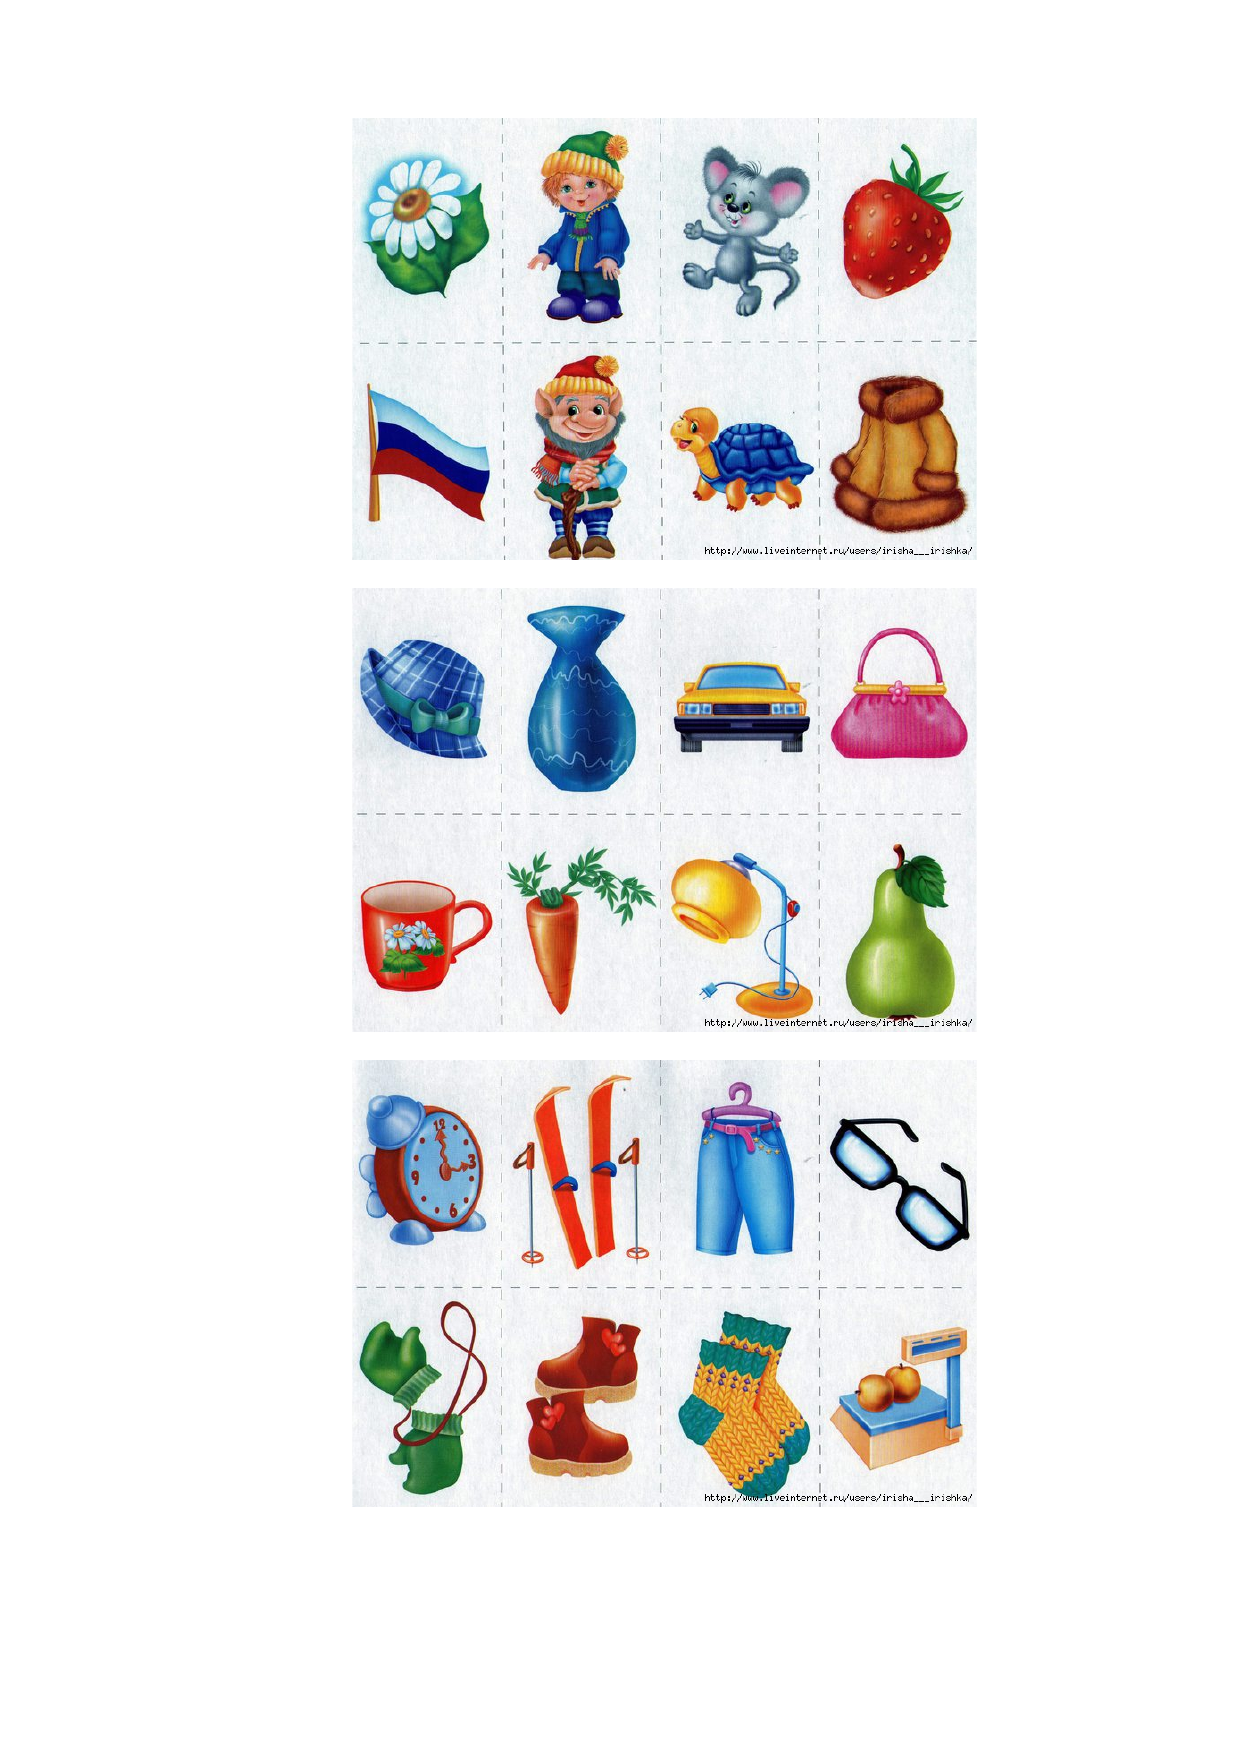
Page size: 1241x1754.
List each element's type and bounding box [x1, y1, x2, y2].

picture [352, 118, 977, 560]
picture [352, 1060, 977, 1507]
picture [352, 588, 977, 1032]
